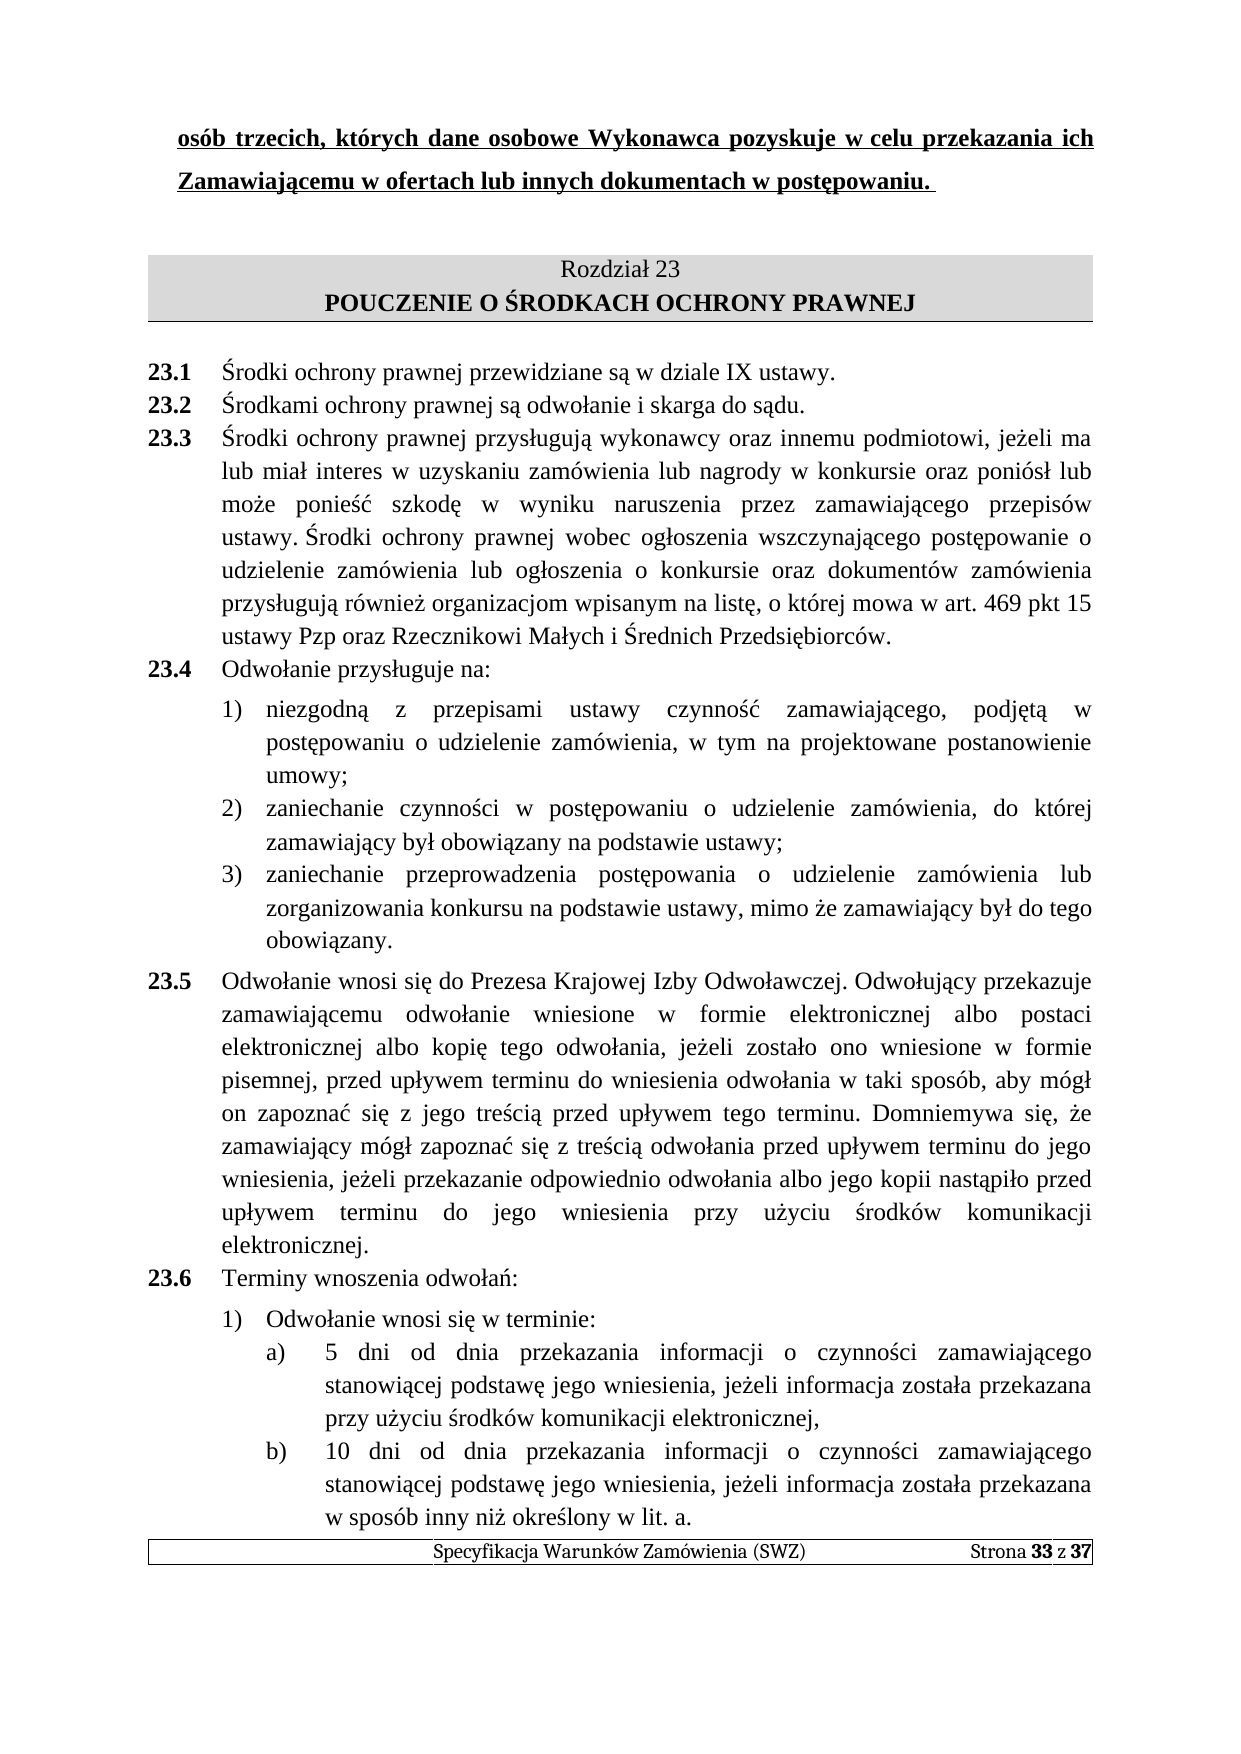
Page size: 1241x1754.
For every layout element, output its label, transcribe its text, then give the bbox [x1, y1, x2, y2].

table_header Rozdział 23 POUCZENIE O ŚRODKACH OCHRONY PRAWNEJ [148, 255, 1093, 321]
list b) 10 dni od dnia przekazania informacji o czynności zamawiającego stanowiącej podstawę jego wniesienia, jeżeli informacja została przekazana w sposób inny niż określony w lit. a. [266, 1436, 1093, 1531]
list Środkami ochrony prawnej są odwołanie i skarga do sądu. [148, 390, 1093, 418]
list Środki ochrony prawnej przysługują wykonawcy oraz innemu podmiotowi, jeżeli ma lub miał interes w uzyskaniu zamówienia lub nagrody w konkursie oraz poniósł lub może ponieść szkodę w wyniku naruszenia przez zamawiającego przepisów ustawy. Środki ochrony prawnej wobec ogłoszenia wszczynającego postępowanie o udzielenie zamówienia lub ogłoszenia o konkursie oraz dokumentów zamówienia przysługują również organizacjom wpisanym na listę, o której mowa w art. 469 pkt 15 ustawy Pzp oraz Rzecznikowi Małych i Średnich Przedsiębiorców. [148, 423, 1093, 650]
list Środki ochrony prawnej przewidziane są w dziale IX ustawy. [148, 357, 1093, 386]
list a) 5 dni od dnia przekazania informacji o czynności zamawiającego stanowiącej podstawę jego wniesienia, jeżeli informacja została przekazana przy użyciu środków komunikacji elektronicznej, [266, 1337, 1093, 1432]
list Odwołanie wnosi się do Prezesa Krajowej Izby Odwoławczej. Odwołujący przekazuje zamawiającemu odwołanie wniesione w formie elektronicznej albo postaci elektronicznej albo kopię tego odwołania, jeżeli zostało ono wniesione w formie pisemnej, przed upływem terminu do wniesienia odwołania w taki sposób, aby mógł on zapoznać się z jego treścią przed upływem tego terminu. Domniemywa się, że zamawiający mógł zapoznać się z treścią odwołania przed upływem terminu do jego wniesienia, jeżeli przekazanie odpowiednio odwołania albo jego kopii nastąpiło przed upływem terminu do jego wniesienia przy użyciu środków komunikacji elektronicznej. [148, 966, 1093, 1259]
list 1) Odwołanie wnosi się w terminie: [221, 1304, 1093, 1333]
list 3) zaniechanie przeprowadzenia postępowania o udzielenie zamówienia lub zorganizowania konkursu na podstawie ustawy, mimo że zamawiający był do tego obowiązany. [221, 859, 1093, 954]
list Odwołanie przysługuje na: [148, 654, 1093, 683]
list 2) zaniechanie czynności w postępowaniu o udzielenie zamówienia, do której zamawiający był obowiązany na podstawie ustawy; [221, 793, 1093, 855]
list Terminy wnoszenia odwołań: [148, 1263, 1093, 1292]
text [177, 123, 1094, 148]
list 1) niezgodną z przepisami ustawy czynność zamawiającego, podjętą w postępowaniu o udzielenie zamówienia, w tym na projektowane postanowienie umowy; [221, 694, 1093, 789]
